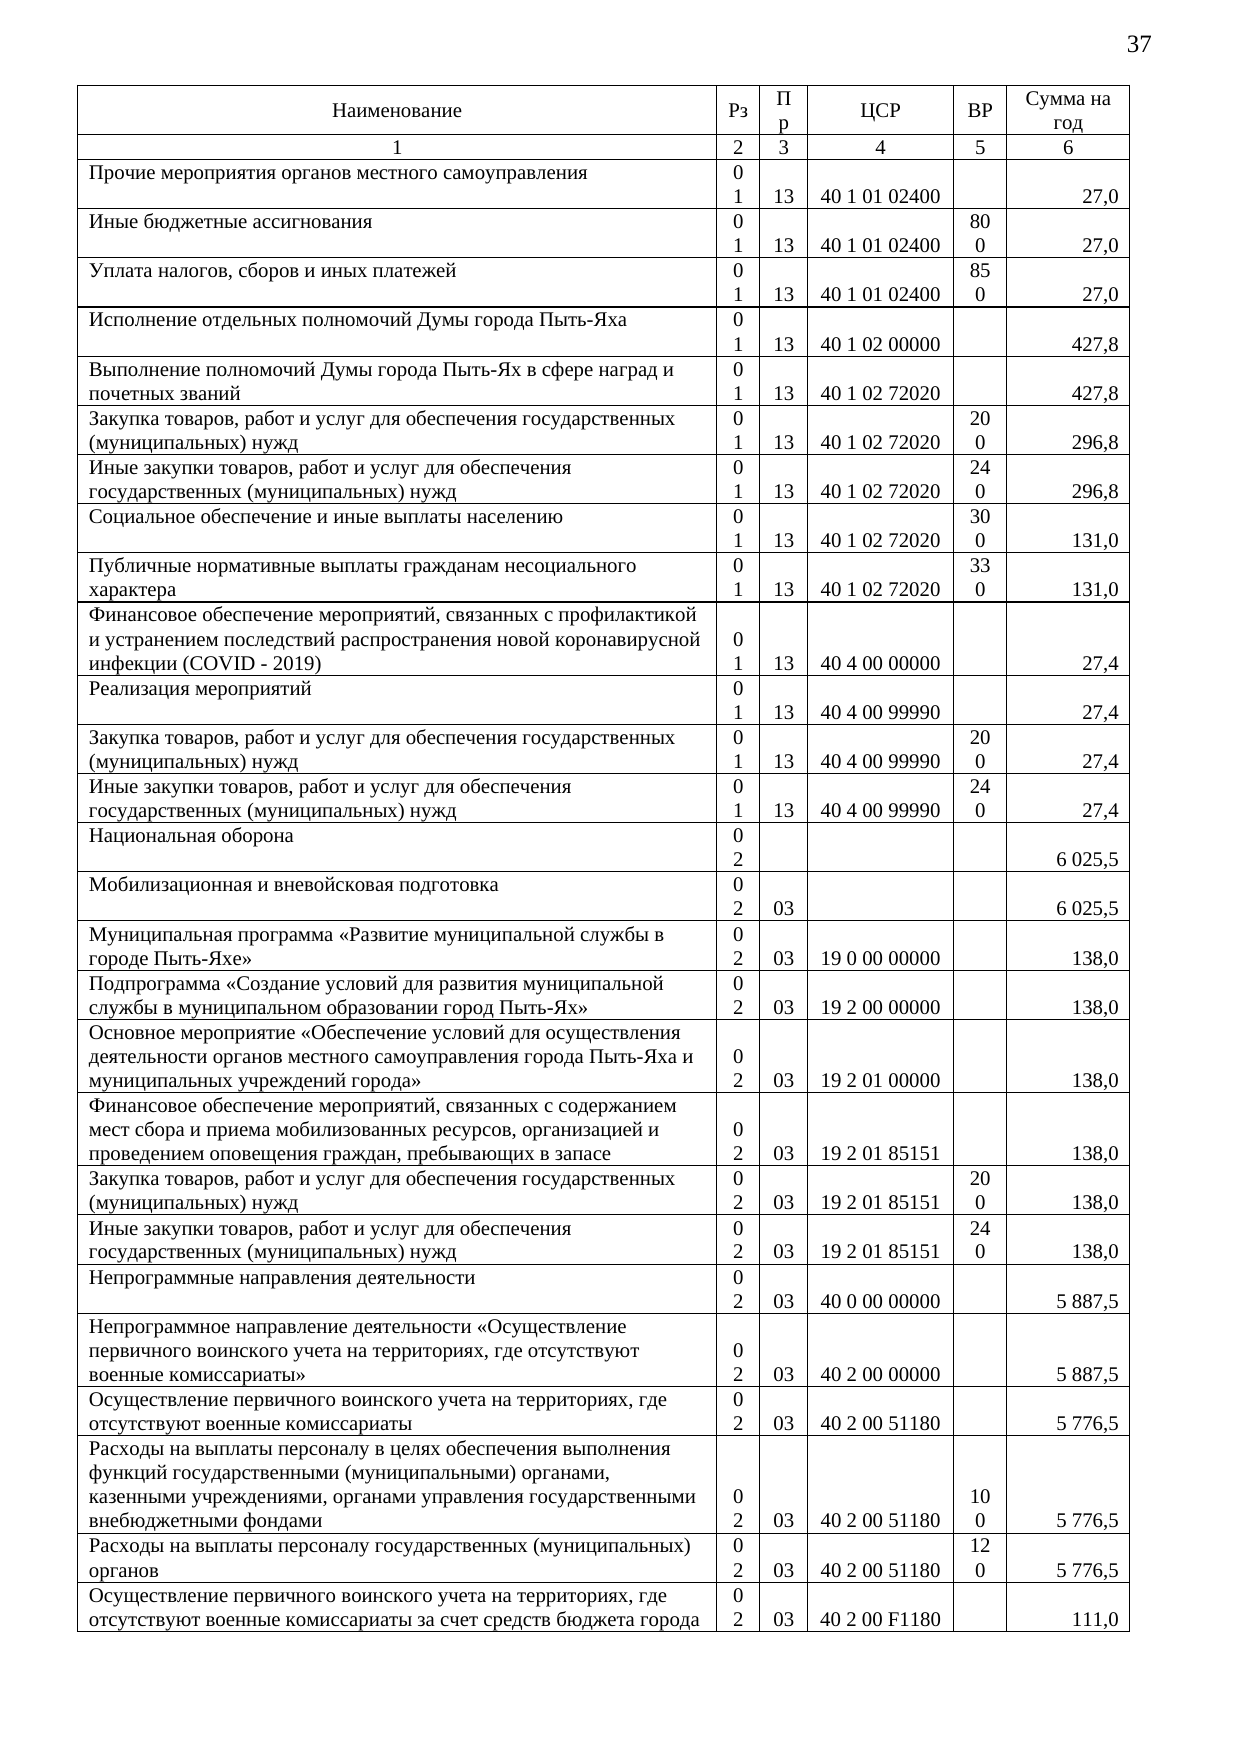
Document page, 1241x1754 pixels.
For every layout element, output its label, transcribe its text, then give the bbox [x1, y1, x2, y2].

table_cell 40 4 00 99990 [808, 725, 953, 773]
table_cell Иные закупки товаров, работ и услуг для обеспечения государственных (муниципальных) нужд [78, 1215, 716, 1263]
table_cell Непрограммное направление деятельности «Осуществление первичного воинского учета на территориях, где отсутствуют военные комиссариаты» [78, 1314, 716, 1386]
table_cell 19 2 01 85151 [808, 1215, 953, 1263]
table_cell 13 [760, 603, 807, 674]
table_cell Осуществление первичного воинского учета на территориях, где отсутствуют военные комиссариаты за счет средств бюджета города [78, 1583, 716, 1631]
table_cell [954, 1265, 1006, 1313]
table_cell 13 [760, 676, 807, 724]
table_cell 13 [760, 357, 807, 405]
table_cell 03 [760, 1265, 807, 1313]
table_cell 13 [760, 553, 807, 601]
table_cell 850 [954, 258, 1006, 306]
table_cell 13 [760, 406, 807, 454]
table_cell 100 [954, 1436, 1006, 1532]
table_cell 03 [760, 1436, 807, 1532]
table_cell [954, 1583, 1006, 1631]
table_cell 427,8 [1007, 357, 1129, 405]
table_cell 240 [954, 1215, 1006, 1263]
table_cell Выполнение полномочий Думы города Пыть-Ях в сфере наград и почетных званий [78, 357, 716, 405]
table_cell Подпрограмма «Создание условий для развития муниципальной службы в муниципальном образовании город Пыть-Ях» [78, 971, 716, 1019]
table_cell Закупка товаров, работ и услуг для обеспечения государственных (муниципальных) нужд [78, 406, 716, 454]
table_cell 40 1 02 00000 [808, 308, 953, 356]
table_cell Национальная оборона [78, 823, 716, 871]
table_cell 01 [717, 725, 759, 773]
table_header Пр [760, 86, 807, 134]
table_cell [954, 872, 1006, 920]
table_cell 200 [954, 725, 1006, 773]
table_cell 01 [717, 504, 759, 552]
table_cell [954, 1020, 1006, 1092]
table_cell 13 [760, 774, 807, 822]
table_cell Социальное обеспечение и иные выплаты населению [78, 504, 716, 552]
table_cell 27,4 [1007, 774, 1129, 822]
table_cell 03 [760, 1314, 807, 1386]
table_cell 13 [760, 209, 807, 257]
table_cell [954, 1387, 1006, 1435]
table_cell [954, 357, 1006, 405]
table_cell Муниципальная программа «Развитие муниципальной службы в городе Пыть-Яхе» [78, 921, 716, 969]
table_cell Закупка товаров, работ и услуг для обеспечения государственных (муниципальных) нужд [78, 725, 716, 773]
table_cell 427,8 [1007, 308, 1129, 356]
table_cell 13 [760, 504, 807, 552]
table_cell 138,0 [1007, 1215, 1129, 1263]
table_cell 03 [760, 1166, 807, 1214]
table_cell 27,0 [1007, 258, 1129, 306]
table_cell 40 1 02 72020 [808, 455, 953, 503]
table_cell 27,0 [1007, 160, 1129, 208]
table_cell 296,8 [1007, 455, 1129, 503]
table_cell 138,0 [1007, 1020, 1129, 1092]
table_cell 5 776,5 [1007, 1387, 1129, 1435]
table_cell 02 [717, 1215, 759, 1263]
table_cell 03 [760, 1387, 807, 1435]
table_cell 40 1 02 72020 [808, 357, 953, 405]
table_cell 138,0 [1007, 1166, 1129, 1214]
table_cell Осуществление первичного воинского учета на территориях, где отсутствуют военные комиссариаты [78, 1387, 716, 1435]
table_header Наименование [78, 86, 716, 134]
table_cell 02 [717, 1265, 759, 1313]
table_cell 2 [717, 135, 759, 159]
table_cell 6 [1007, 135, 1129, 159]
table_cell 01 [717, 160, 759, 208]
table_cell 131,0 [1007, 553, 1129, 601]
table_cell [954, 971, 1006, 1019]
table_cell 13 [760, 455, 807, 503]
table_cell 02 [717, 1093, 759, 1165]
table_cell 19 2 01 85151 [808, 1093, 953, 1165]
table_cell 02 [717, 1166, 759, 1214]
table_cell 03 [760, 1093, 807, 1165]
table_cell 131,0 [1007, 504, 1129, 552]
table_cell Мобилизационная и вневойсковая подготовка [78, 872, 716, 920]
table_cell Иные бюджетные ассигнования [78, 209, 716, 257]
table_cell 40 1 01 02400 [808, 160, 953, 208]
table_cell 240 [954, 774, 1006, 822]
table_cell Исполнение отдельных полномочий Думы города Пыть-Яха [78, 308, 716, 356]
table_cell 19 2 01 00000 [808, 1020, 953, 1092]
table_cell 02 [717, 1436, 759, 1532]
table_cell 138,0 [1007, 971, 1129, 1019]
table_cell Реализация мероприятий [78, 676, 716, 724]
table_cell 40 2 00 00000 [808, 1314, 953, 1386]
table_header Рз [717, 86, 759, 134]
table_cell 03 [760, 1534, 807, 1582]
table_cell 138,0 [1007, 921, 1129, 969]
table_cell Публичные нормативные выплаты гражданам несоциального характера [78, 553, 716, 601]
table_cell 01 [717, 774, 759, 822]
table_cell Финансовое обеспечение мероприятий, связанных с профилактикой и устранением последствий распространения новой коронавирусной инфекции (COVID - 2019) [78, 603, 716, 674]
table_cell 02 [717, 1583, 759, 1631]
table_cell Расходы на выплаты персоналу государственных (муниципальных) органов [78, 1534, 716, 1582]
table_cell [954, 603, 1006, 674]
table_cell 40 2 00 51180 [808, 1387, 953, 1435]
table_cell Финансовое обеспечение мероприятий, связанных с содержанием мест сбора и приема мобилизованных ресурсов, организацией и проведением оповещения граждан, пребывающих в запасе [78, 1093, 716, 1165]
table_cell 200 [954, 1166, 1006, 1214]
table_cell [808, 872, 953, 920]
table_cell 13 [760, 725, 807, 773]
table_cell Иные закупки товаров, работ и услуг для обеспечения государственных (муниципальных) нужд [78, 774, 716, 822]
table_cell [954, 921, 1006, 969]
table_cell [954, 676, 1006, 724]
table_cell 02 [717, 921, 759, 969]
table_cell 4 [808, 135, 953, 159]
table_cell 6 025,5 [1007, 823, 1129, 871]
table_cell 40 1 01 02400 [808, 258, 953, 306]
table_cell 5 776,5 [1007, 1534, 1129, 1582]
table_cell 01 [717, 553, 759, 601]
table_cell Иные закупки товаров, работ и услуг для обеспечения государственных (муниципальных) нужд [78, 455, 716, 503]
table_cell 19 2 01 85151 [808, 1166, 953, 1214]
table_cell 5 887,5 [1007, 1314, 1129, 1386]
table_cell 01 [717, 676, 759, 724]
table_header ЦСР [808, 86, 953, 134]
table_cell 3 [760, 135, 807, 159]
table_cell 27,4 [1007, 676, 1129, 724]
table_cell Непрограммные направления деятельности [78, 1265, 716, 1313]
table_cell 02 [717, 971, 759, 1019]
table_cell 02 [717, 1534, 759, 1582]
table_cell 02 [717, 823, 759, 871]
table_cell 138,0 [1007, 1093, 1129, 1165]
table_cell 01 [717, 406, 759, 454]
table_cell [808, 823, 953, 871]
table_cell 01 [717, 209, 759, 257]
table_cell Закупка товаров, работ и услуг для обеспечения государственных (муниципальных) нужд [78, 1166, 716, 1214]
table_cell 40 2 00 51180 [808, 1534, 953, 1582]
table_cell [954, 1314, 1006, 1386]
table_cell [954, 308, 1006, 356]
table_cell 1 [78, 135, 716, 159]
table_cell 27,4 [1007, 603, 1129, 674]
table_cell Прочие мероприятия органов местного самоуправления [78, 160, 716, 208]
table_cell 330 [954, 553, 1006, 601]
table_cell 27,4 [1007, 725, 1129, 773]
table_cell 02 [717, 872, 759, 920]
table_cell 13 [760, 258, 807, 306]
table_cell 40 1 02 72020 [808, 553, 953, 601]
table_cell 5 887,5 [1007, 1265, 1129, 1313]
table_cell Уплата налогов, сборов и иных платежей [78, 258, 716, 306]
table_cell 03 [760, 872, 807, 920]
table_cell 01 [717, 603, 759, 674]
table_cell 03 [760, 921, 807, 969]
table_cell [954, 160, 1006, 208]
table_cell 300 [954, 504, 1006, 552]
table_cell 40 4 00 99990 [808, 676, 953, 724]
table_cell 03 [760, 1215, 807, 1263]
table_cell 01 [717, 455, 759, 503]
table_cell [954, 823, 1006, 871]
table_cell [954, 1093, 1006, 1165]
table_cell 40 0 00 00000 [808, 1265, 953, 1313]
table_cell Основное мероприятие «Обеспечение условий для осуществления деятельности органов местного самоуправления города Пыть-Яха и муниципальных учреждений города» [78, 1020, 716, 1092]
table_cell 5 [954, 135, 1006, 159]
table_cell 5 776,5 [1007, 1436, 1129, 1532]
table_cell [760, 823, 807, 871]
table_cell 03 [760, 971, 807, 1019]
table_cell 800 [954, 209, 1006, 257]
table_cell 01 [717, 258, 759, 306]
table_cell 296,8 [1007, 406, 1129, 454]
table_cell 03 [760, 1020, 807, 1092]
table_cell 02 [717, 1387, 759, 1435]
table_cell 19 0 00 00000 [808, 921, 953, 969]
table_cell 13 [760, 160, 807, 208]
table_cell 02 [717, 1020, 759, 1092]
table_cell 40 1 02 72020 [808, 504, 953, 552]
table_cell 13 [760, 308, 807, 356]
table_cell 03 [760, 1583, 807, 1631]
table_cell 200 [954, 406, 1006, 454]
table_cell 19 2 00 00000 [808, 971, 953, 1019]
table_cell 02 [717, 1314, 759, 1386]
table_cell 40 2 00 F1180 [808, 1583, 953, 1631]
table_cell 27,0 [1007, 209, 1129, 257]
table_cell 6 025,5 [1007, 872, 1129, 920]
table_header ВР [954, 86, 1006, 134]
table_cell 01 [717, 308, 759, 356]
table_cell 40 4 00 00000 [808, 603, 953, 674]
table_cell 40 2 00 51180 [808, 1436, 953, 1532]
table_cell 40 1 01 02400 [808, 209, 953, 257]
table_cell 40 1 02 72020 [808, 406, 953, 454]
table_cell 01 [717, 357, 759, 405]
table_cell 111,0 [1007, 1583, 1129, 1631]
table_header Сумма на год [1007, 86, 1129, 134]
table_cell 240 [954, 455, 1006, 503]
table_cell 40 4 00 99990 [808, 774, 953, 822]
table_cell 120 [954, 1534, 1006, 1582]
